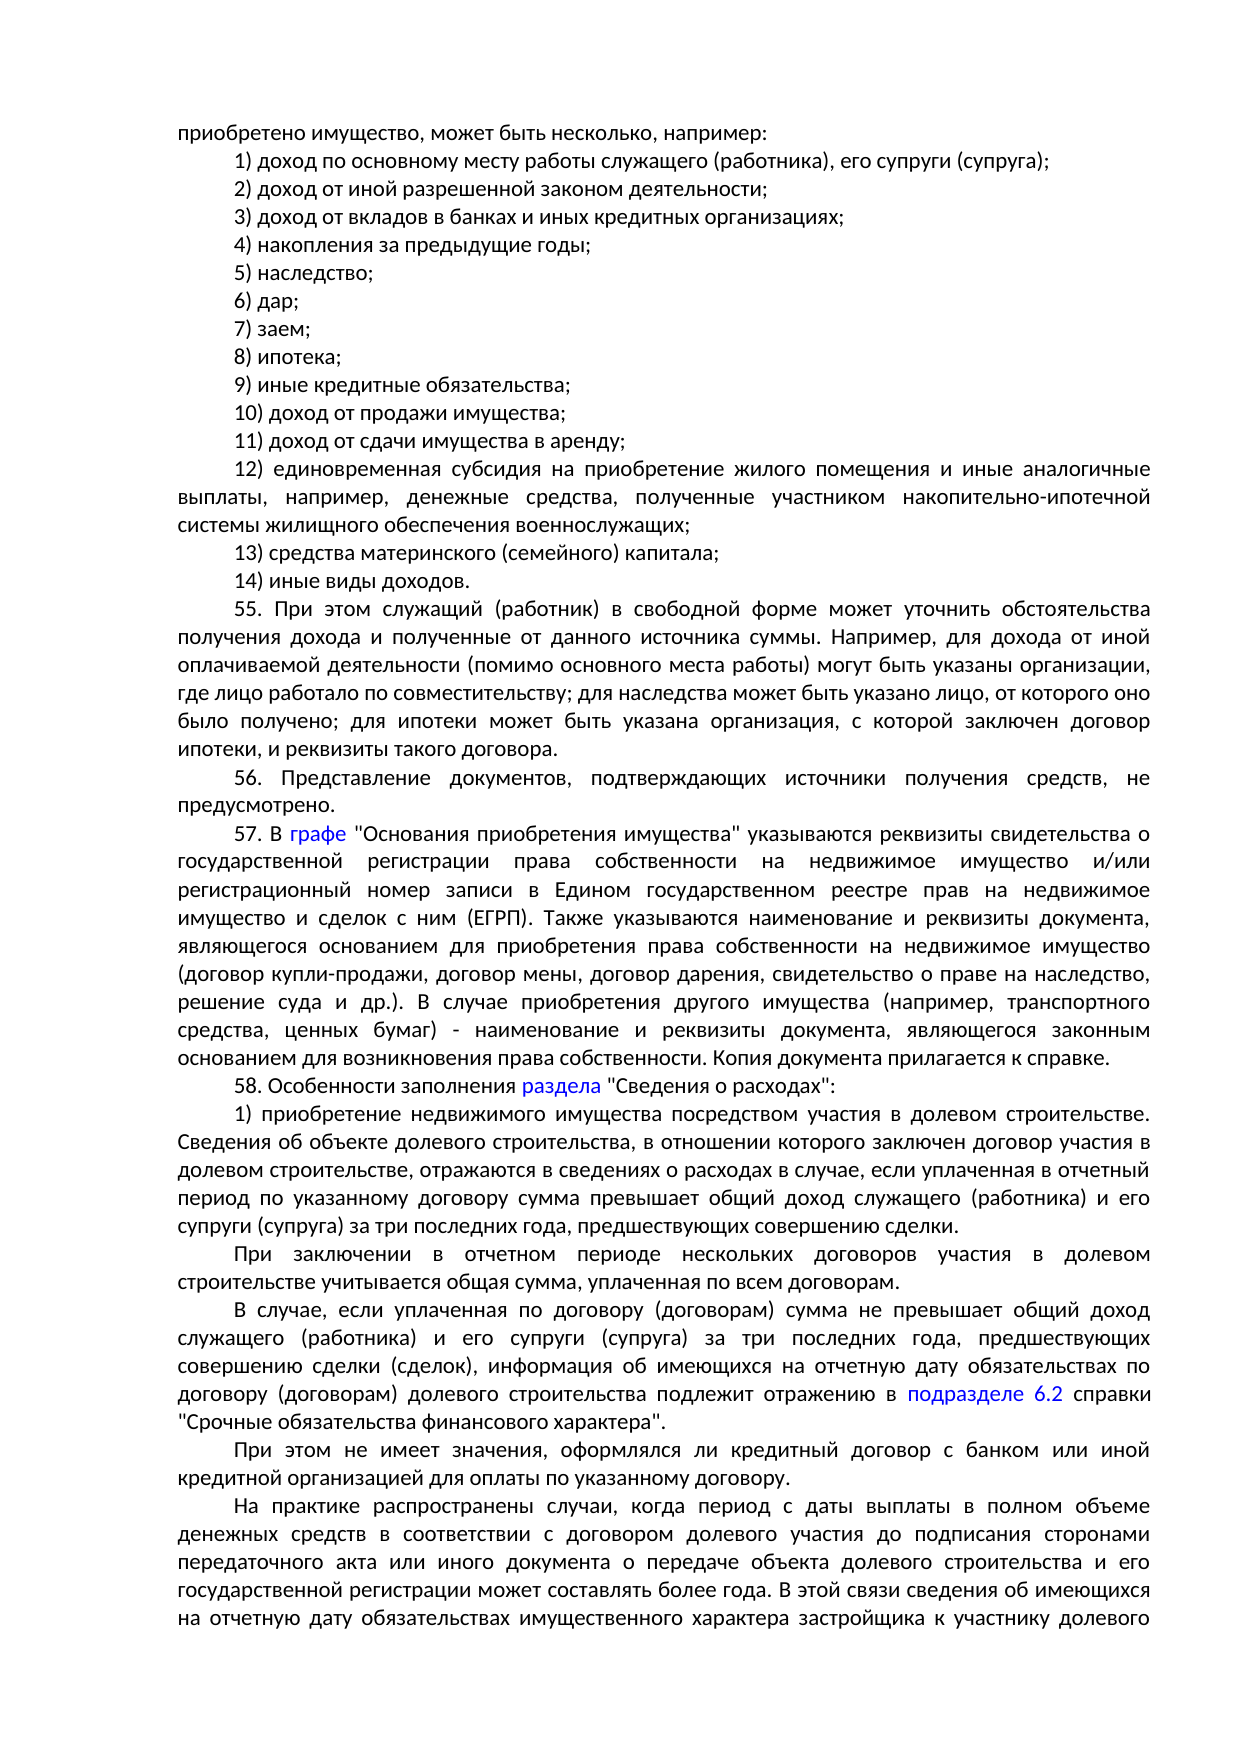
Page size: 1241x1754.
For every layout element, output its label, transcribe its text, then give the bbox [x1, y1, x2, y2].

text При этом не имеет значения, оформлялся ли кредитный договор с банком или иной кредитной организацией для оплаты по указанному договору. [177, 1435, 1152, 1491]
text 12) единовременная субсидия на приобретение жилого помещения и иные аналогичные выплаты, например, денежные средства, полученные участником накопительно-ипотечной системы жилищного обеспечения военнослужащих; [177, 454, 1152, 538]
text 13) средства материнского (семейного) капитала; [177, 538, 1152, 566]
text 14) иные виды доходов. [177, 566, 1152, 594]
text 55. При этом служащий (работник) в свободной форме может уточнить обстоятельства получения дохода и полученные от данного источника суммы. Например, для дохода от иной оплачиваемой деятельности (помимо основного места работы) могут быть указаны организации, где лицо работало по совместительству; для наследства может быть указано лицо, от которого оно было получено; для ипотеки может быть указана организация, с которой заключен договор ипотеки, и реквизиты такого договора. [177, 594, 1152, 763]
text 57. В графе "Основания приобретения имущества" указываются реквизиты свидетельства о государственной регистрации права собственности на недвижимое имущество и/или регистрационный номер записи в Едином государственном реестре прав на недвижимое имущество и сделок с ним (ЕГРП). Также указываются наименование и реквизиты документа, являющегося основанием для приобретения права собственности на недвижимое имущество (договор купли-продажи, договор мены, договор дарения, свидетельство о праве на наследство, решение суда и др.). В случае приобретения другого имущества (например, транспортного средства, ценных бумаг) - наименование и реквизиты документа, являющегося законным основанием для возникновения права собственности. Копия документа прилагается к справке. [177, 819, 1152, 1071]
text 9) иные кредитные обязательства; [177, 370, 1152, 398]
text 5) наследство; [177, 258, 1152, 286]
text 7) заем; [177, 314, 1152, 342]
text 1) приобретение недвижимого имущества посредством участия в долевом строительстве. Сведения об объекте долевого строительства, в отношении которого заключен договор участия в долевом строительстве, отражаются в сведениях о расходах в случае, если уплаченная в отчетный период по указанному договору сумма превышает общий доход служащего (работника) и его супруги (супруга) за три последних года, предшествующих совершению сделки. [177, 1099, 1152, 1239]
text 6) дар; [177, 286, 1152, 314]
text 8) ипотека; [177, 342, 1152, 370]
text В случае, если уплаченная по договору (договорам) сумма не превышает общий доход служащего (работника) и его супруги (супруга) за три последних года, предшествующих совершению сделки (сделок), информация об имеющихся на отчетную дату обязательствах по договору (договорам) долевого строительства подлежит отражению в подразделе 6.2 справки "Срочные обязательства финансового характера". [177, 1295, 1152, 1435]
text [177, 118, 1152, 146]
text 56. Представление документов, подтверждающих источники получения средств, не предусмотрено. [177, 763, 1152, 819]
text 1) доход по основному месту работы служащего (работника), его супруги (супруга); [177, 146, 1152, 174]
text 3) доход от вкладов в банках и иных кредитных организациях; [177, 202, 1152, 230]
text При заключении в отчетном периоде нескольких договоров участия в долевом строительстве учитывается общая сумма, уплаченная по всем договорам. [177, 1239, 1152, 1295]
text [177, 1491, 1152, 1631]
text 4) накопления за предыдущие годы; [177, 230, 1152, 258]
text 58. Особенности заполнения раздела "Сведения о расходах": [177, 1071, 1152, 1099]
text 2) доход от иной разрешенной законом деятельности; [177, 174, 1152, 202]
text 11) доход от сдачи имущества в аренду; [177, 426, 1152, 454]
text 10) доход от продажи имущества; [177, 398, 1152, 426]
